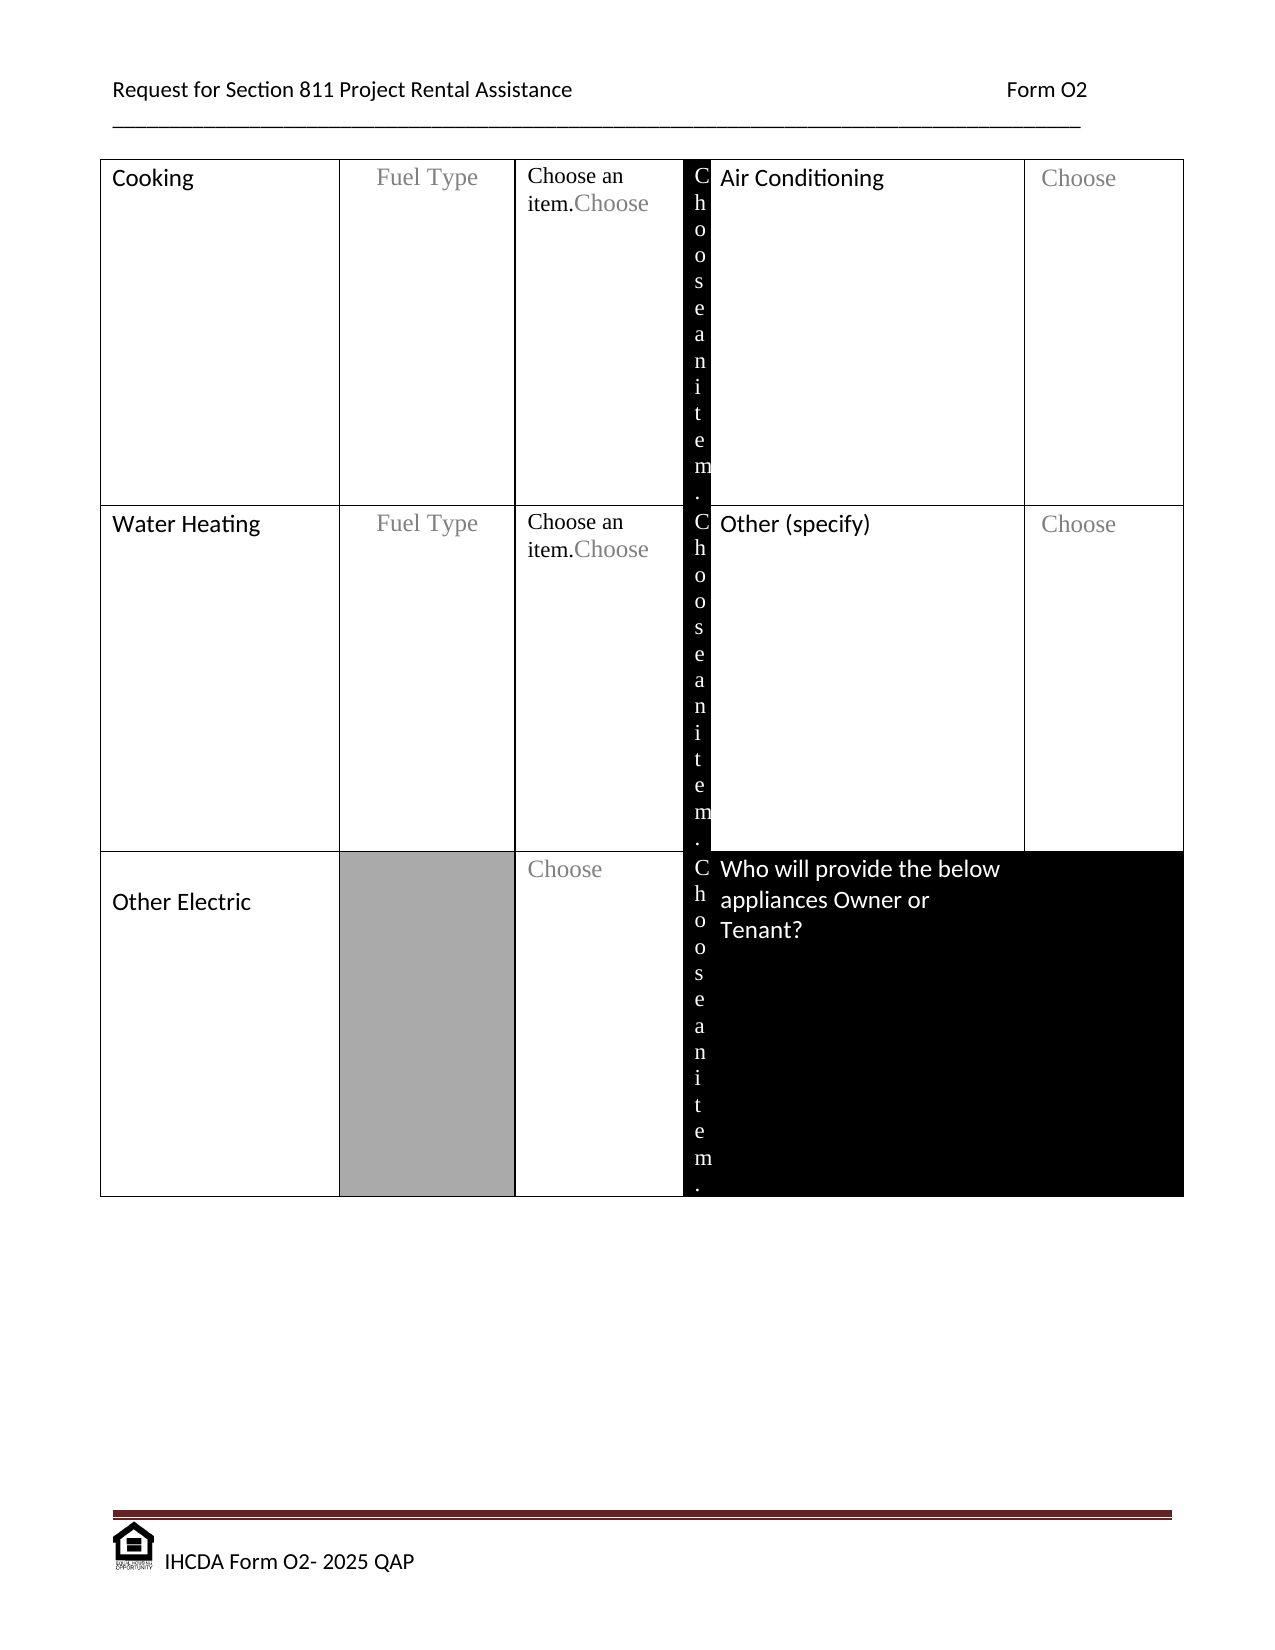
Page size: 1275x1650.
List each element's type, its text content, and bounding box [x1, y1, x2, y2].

table_cell [1025, 852, 1183, 1196]
table_cell Other Electric [101, 852, 339, 1196]
table_cell [684, 160, 710, 505]
picture [112, 1521, 154, 1570]
table_cell Air Conditioning [711, 160, 1024, 505]
table_cell [1025, 506, 1183, 851]
table_cell [684, 506, 710, 851]
table_cell Who will provide the below appliances Owner or Tenant? [711, 852, 1024, 1196]
table_cell [340, 852, 514, 1196]
table_cell [684, 852, 710, 1196]
table_cell Water Heating [101, 506, 339, 851]
table_cell [1025, 160, 1183, 505]
table_cell Cooking [101, 160, 339, 505]
table_cell Other (specify) [711, 506, 1024, 851]
